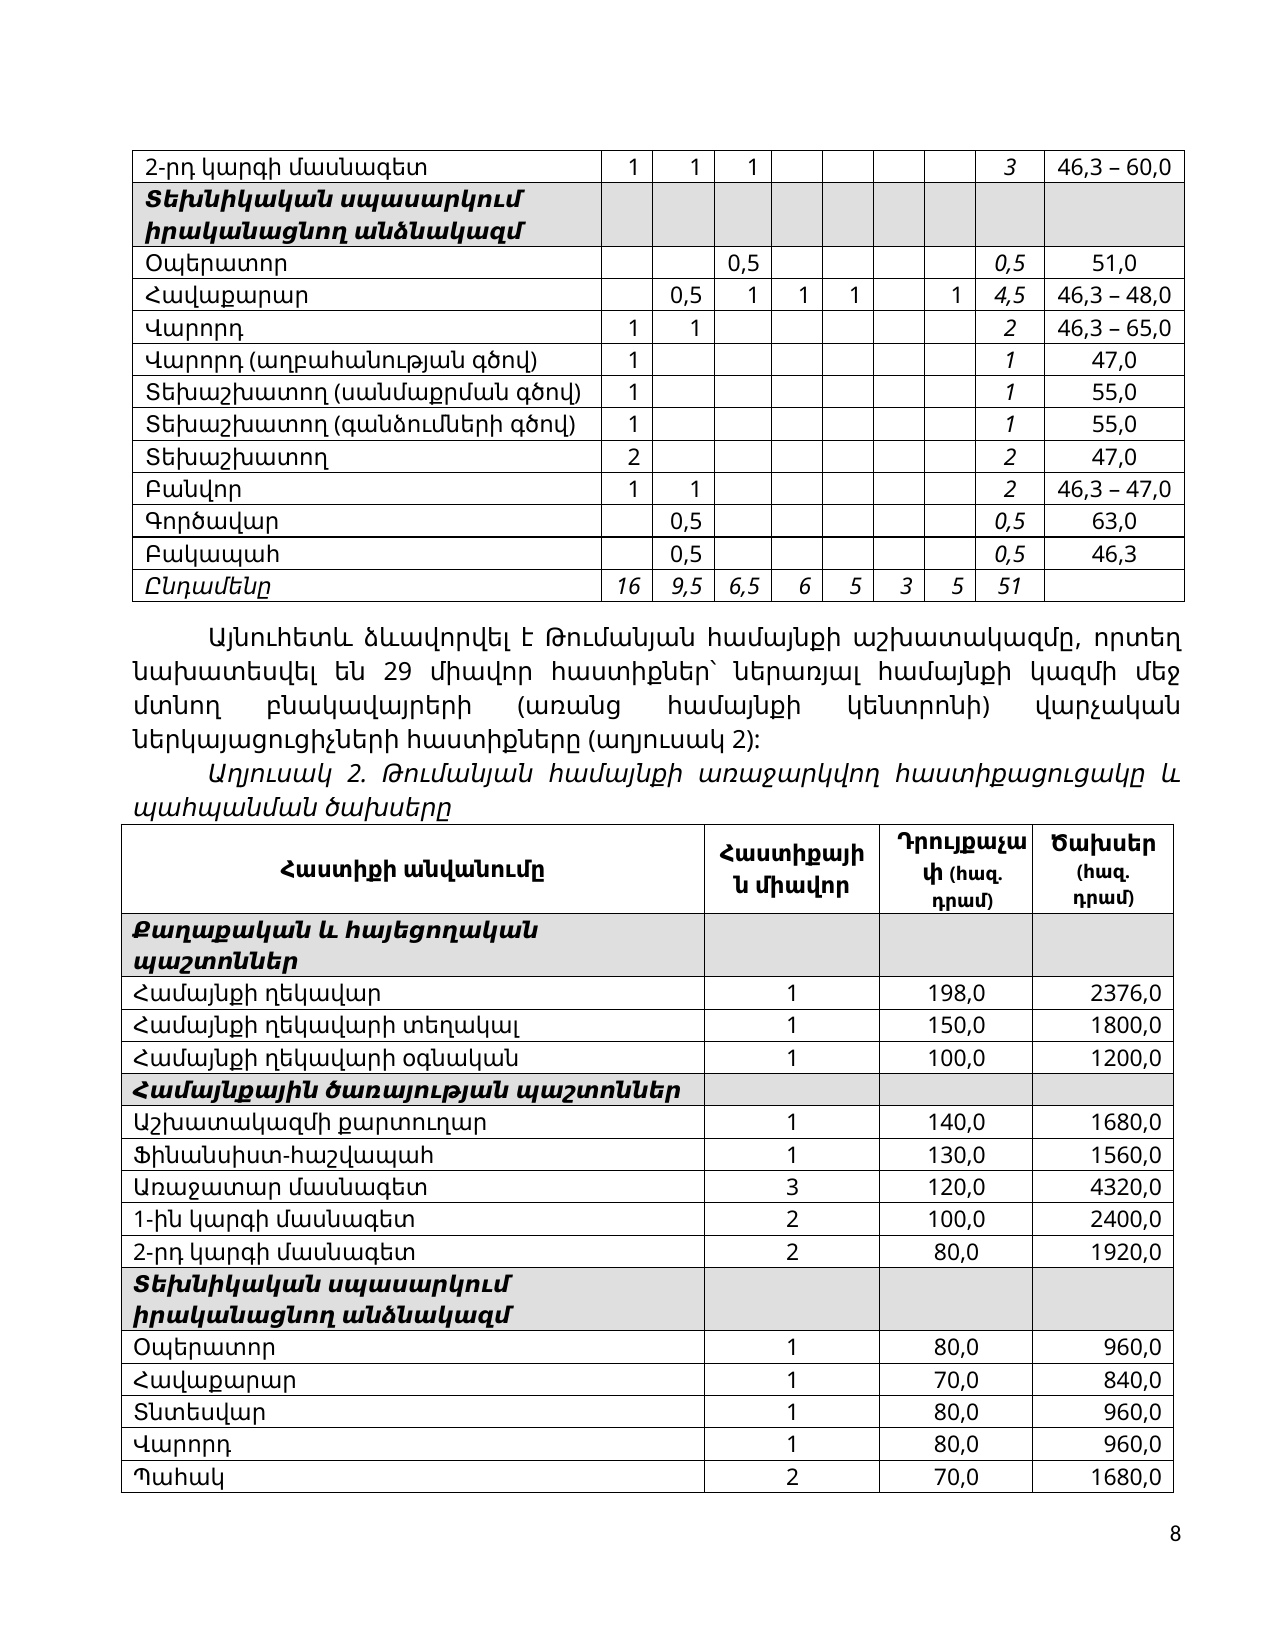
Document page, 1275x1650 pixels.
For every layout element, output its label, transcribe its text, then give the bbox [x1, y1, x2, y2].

table_cell 70,0 [880, 1364, 1032, 1395]
table_cell 2 [976, 311, 1044, 343]
table_cell [925, 151, 975, 182]
table_cell 6 [772, 570, 822, 601]
table_cell [772, 376, 822, 407]
table_cell 1 [705, 1139, 879, 1170]
table_cell [976, 183, 1044, 246]
table_cell [772, 247, 822, 278]
table_cell [715, 408, 771, 439]
table_cell [925, 473, 975, 504]
table_cell [602, 247, 652, 278]
table_cell 51,0 [1045, 247, 1184, 278]
table_cell 1 [602, 344, 652, 375]
table_cell 100,0 [880, 1042, 1032, 1073]
table_cell [874, 183, 924, 246]
table_cell [874, 151, 924, 182]
table_cell Տեխաշխատող [133, 441, 601, 472]
table_cell [715, 441, 771, 472]
table_cell Տեխաշխատող (գանձումների գծով) [133, 408, 601, 439]
table_header Հաստիքային միավոր [705, 825, 879, 913]
table_cell Տեխնիկական սպասարկում իրականացնող անձնակազմ [122, 1268, 704, 1330]
table_cell Քաղաքական և հայեցողական պաշտոններ [122, 914, 704, 976]
table_cell [772, 538, 822, 569]
table_cell 0,5 [976, 247, 1044, 278]
table_cell [925, 311, 975, 343]
table_cell 0,5 [976, 538, 1044, 569]
table_cell [874, 441, 924, 472]
table_cell 3 [874, 570, 924, 601]
table_cell Առաջատար մասնագետ [122, 1171, 704, 1202]
table_cell 2 [705, 1461, 879, 1492]
table_cell [823, 441, 873, 472]
table_cell 1560,0 [1033, 1139, 1173, 1170]
table_cell [823, 151, 873, 182]
table_cell [602, 279, 652, 310]
table_cell [823, 376, 873, 407]
table_cell 1800,0 [1033, 1010, 1173, 1041]
table_cell 4,5 [976, 279, 1044, 310]
table_cell [705, 914, 879, 976]
table_cell 840,0 [1033, 1364, 1173, 1395]
table_cell [715, 183, 771, 246]
table_cell 1 [602, 408, 652, 439]
table_cell [1033, 1074, 1173, 1105]
table_cell [772, 473, 822, 504]
table_header Հաստիքի անվանումը [122, 825, 704, 913]
table_cell [880, 1268, 1032, 1330]
table_cell 120,0 [880, 1171, 1032, 1202]
table_cell 80,0 [880, 1236, 1032, 1267]
table_cell 2 [705, 1236, 879, 1267]
table_cell 46,3 – 65,0 [1045, 311, 1184, 343]
table_cell [715, 505, 771, 536]
table_cell Օպերատոր [133, 247, 601, 278]
table_cell [772, 151, 822, 182]
table_cell [823, 473, 873, 504]
table_cell 150,0 [880, 1010, 1032, 1041]
table_cell [602, 183, 652, 246]
table_cell [874, 408, 924, 439]
table_cell 1 [976, 344, 1044, 375]
table_cell 1 [705, 1331, 879, 1363]
table_cell 47,0 [1045, 344, 1184, 375]
table_cell 1680,0 [1033, 1106, 1173, 1138]
table_cell [653, 408, 714, 439]
table_cell 960,0 [1033, 1331, 1173, 1363]
table_cell 1 [715, 151, 771, 182]
table_cell [925, 408, 975, 439]
table_cell 1 [823, 279, 873, 310]
table_cell [925, 344, 975, 375]
table_cell Օպերատոր [122, 1331, 704, 1363]
table_cell 1 [705, 1396, 879, 1427]
table_cell 46,3 – 48,0 [1045, 279, 1184, 310]
table_cell 2 [602, 441, 652, 472]
table_cell 16 [602, 570, 652, 601]
table_cell 1 [602, 151, 652, 182]
table_cell Տեխնիկական սպասարկում իրականացնող անձնակազմ [133, 183, 601, 246]
table_cell [823, 183, 873, 246]
table_header Դրույքաչափ (հազ. դրամ) [880, 825, 1032, 913]
table_cell 46,3 – 60,0 [1045, 151, 1184, 182]
table_cell [823, 505, 873, 536]
text Աղյուսակ 2. Թումանյան համայնքի առաջարկվող հաստիքացուցակը և պահպանման ծախսերը [133, 755, 1181, 823]
table_cell 1-ին կարգի մասնագետ [122, 1203, 704, 1234]
table_cell [653, 441, 714, 472]
table_cell [715, 538, 771, 569]
table_cell 0,5 [653, 538, 714, 569]
table_cell [772, 441, 822, 472]
table_cell Համայնքային ծառայության պաշտոններ [122, 1074, 704, 1105]
table_cell [925, 538, 975, 569]
table_cell 2 [976, 441, 1044, 472]
table_cell [715, 344, 771, 375]
table_cell 2-րդ կարգի մասնագետ [133, 151, 601, 182]
table_cell 80,0 [880, 1396, 1032, 1427]
table_cell [1033, 1268, 1173, 1330]
table_cell 3 [705, 1171, 879, 1202]
table_cell 5 [925, 570, 975, 601]
table_cell Վարորդ (աղբահանության գծով) [133, 344, 601, 375]
table_cell Համայնքի ղեկավարի տեղակալ [122, 1010, 704, 1041]
table_cell [602, 505, 652, 536]
table_cell 1680,0 [1033, 1461, 1173, 1492]
table_header Ծախսեր (հազ. դրամ) [1033, 825, 1173, 913]
table_cell [823, 538, 873, 569]
table_cell [874, 247, 924, 278]
table_cell 1 [705, 977, 879, 1008]
table_cell [653, 376, 714, 407]
table_cell 960,0 [1033, 1428, 1173, 1459]
table_cell 6,5 [715, 570, 771, 601]
table_cell [823, 408, 873, 439]
table_cell 0,5 [653, 279, 714, 310]
table_cell [874, 473, 924, 504]
table_cell 2400,0 [1033, 1203, 1173, 1234]
table_cell [925, 183, 975, 246]
table_cell [874, 311, 924, 343]
table_cell 1 [602, 376, 652, 407]
table_cell [1033, 914, 1173, 976]
table_cell 1 [653, 473, 714, 504]
text Այնուհետև ձևավորվել է Թումանյան համայնքի աշխատակազմը, որտեղ նախատեսվել են 29 միավոր հաստիքներ՝ ներառյալ համայնքի կազմի մեջ մտնող բնակավայրերի (առանց համայնքի կենտրոնի) վարչական ներկայացուցիչների հաստիքները (աղյուսակ 2): [133, 619, 1181, 755]
table_cell 46,3 [1045, 538, 1184, 569]
table_cell [602, 538, 652, 569]
table_cell 1 [925, 279, 975, 310]
table_cell [925, 505, 975, 536]
table_cell 1 [976, 408, 1044, 439]
table_cell Համայնքի ղեկավար [122, 977, 704, 1008]
table_cell 0,5 [653, 505, 714, 536]
table_cell 51 [976, 570, 1044, 601]
table_cell Վարորդ [122, 1428, 704, 1459]
table_cell 100,0 [880, 1203, 1032, 1234]
table_cell 1 [653, 311, 714, 343]
table_cell Աշխատակազմի քարտուղար [122, 1106, 704, 1138]
table_cell 80,0 [880, 1428, 1032, 1459]
table_cell 70,0 [880, 1461, 1032, 1492]
table_cell 1 [976, 376, 1044, 407]
table_cell 1 [705, 1042, 879, 1073]
table_cell [925, 376, 975, 407]
table_cell [1045, 570, 1184, 601]
table_cell [653, 247, 714, 278]
table_cell [823, 247, 873, 278]
table_cell [772, 183, 822, 246]
table_cell 4320,0 [1033, 1171, 1173, 1202]
table_cell Բանվոր [133, 473, 601, 504]
table_cell 2 [705, 1203, 879, 1234]
table_cell 1 [602, 311, 652, 343]
table_cell [772, 505, 822, 536]
table_cell [705, 1074, 879, 1105]
table_cell [772, 408, 822, 439]
table_cell 2-րդ կարգի մասնագետ [122, 1236, 704, 1267]
table_cell 1920,0 [1033, 1236, 1173, 1267]
table_cell 5 [823, 570, 873, 601]
table_cell Տնտեսվար [122, 1396, 704, 1427]
table_cell 1 [705, 1106, 879, 1138]
table_cell [653, 344, 714, 375]
table_cell [715, 376, 771, 407]
table_cell Ընդամենը [133, 570, 601, 601]
table_cell [653, 183, 714, 246]
table_cell 1 [705, 1010, 879, 1041]
table_cell [715, 311, 771, 343]
table_cell 0,5 [715, 247, 771, 278]
table_cell 46,3 – 47,0 [1045, 473, 1184, 504]
table_cell [823, 344, 873, 375]
table_cell [874, 344, 924, 375]
table_cell 1 [705, 1364, 879, 1395]
table_cell 2376,0 [1033, 977, 1173, 1008]
table_cell 80,0 [880, 1331, 1032, 1363]
table_cell 1 [772, 279, 822, 310]
table_cell [925, 247, 975, 278]
table_cell [772, 344, 822, 375]
table_cell 63,0 [1045, 505, 1184, 536]
table_cell 1 [602, 473, 652, 504]
table_cell 198,0 [880, 977, 1032, 1008]
table_cell Բակապահ [133, 538, 601, 569]
table_cell 47,0 [1045, 441, 1184, 472]
table_cell Ֆինանսիստ-հաշվապահ [122, 1139, 704, 1170]
table_cell 1 [653, 151, 714, 182]
table_cell 140,0 [880, 1106, 1032, 1138]
table_cell 1 [705, 1428, 879, 1459]
table_cell Հավաքարար [133, 279, 601, 310]
table_cell Համայնքի ղեկավարի օգնական [122, 1042, 704, 1073]
table_cell Վարորդ [133, 311, 601, 343]
table_cell 3 [976, 151, 1044, 182]
table_cell Պահակ [122, 1461, 704, 1492]
table_cell [823, 311, 873, 343]
table_cell 1200,0 [1033, 1042, 1173, 1073]
table_cell [925, 441, 975, 472]
table_cell Գործավար [133, 505, 601, 536]
table_cell 55,0 [1045, 376, 1184, 407]
table_cell [715, 473, 771, 504]
table_cell 55,0 [1045, 408, 1184, 439]
table_cell [772, 311, 822, 343]
table_cell 960,0 [1033, 1396, 1173, 1427]
table_cell 2 [976, 473, 1044, 504]
table_cell 9,5 [653, 570, 714, 601]
table_cell [705, 1268, 879, 1330]
table_cell [874, 376, 924, 407]
table_cell 0,5 [976, 505, 1044, 536]
table_cell 130,0 [880, 1139, 1032, 1170]
table_cell Հավաքարար [122, 1364, 704, 1395]
table_cell [1045, 183, 1184, 246]
table_cell 1 [715, 279, 771, 310]
table_cell Տեխաշխատող (սանմաքրման գծով) [133, 376, 601, 407]
table_cell [874, 505, 924, 536]
table_cell [880, 914, 1032, 976]
table_cell [874, 279, 924, 310]
table_cell [880, 1074, 1032, 1105]
table_cell [874, 538, 924, 569]
